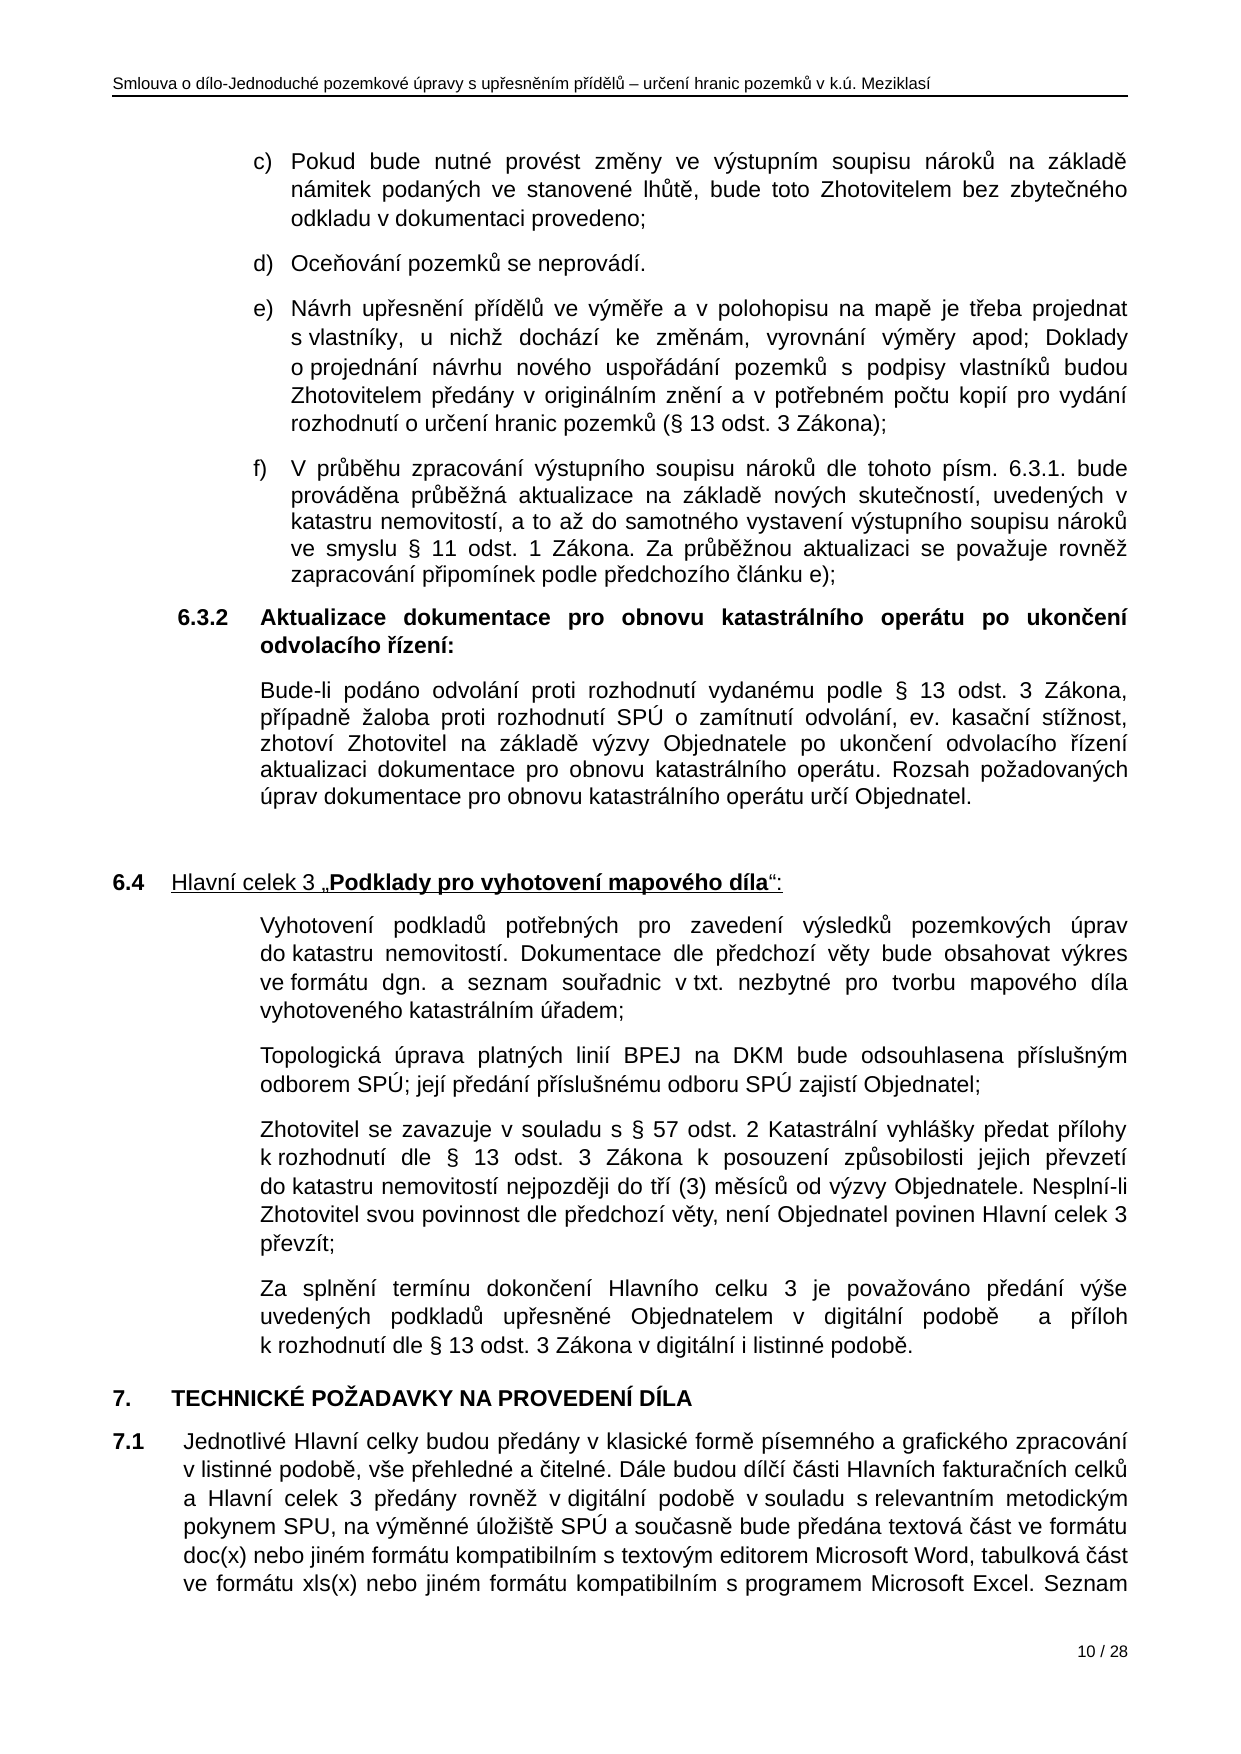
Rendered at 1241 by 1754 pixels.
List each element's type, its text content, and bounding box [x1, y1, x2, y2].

text Zhotovitel se zavazuje v souladu s § 57 odst. 2 Katastrální vyhlášky předat přílohy k rozhodnutí dle § 13 odst. 3 Zákona k posouzení způsobilosti jejich převzetí do katastru nemovitostí nejpozději do tří (3) měsíců od výzvy Objednatele. Nesplní-li Zhotovitel svou povinnost dle předchozí věty, není Objednatel povinen Hlavní celek 3 převzít; [260, 1116, 1128, 1256]
list Bude-li podáno odvolání proti rozhodnutí vydanému podle § 13 odst. 3 Zákona, případně žaloba proti rozhodnutí SPÚ o zamítnutí odvolání, ev. kasační stížnost, zhotoví Zhotovitel na základě výzvy Objednatele po ukončení odvolacího řízení aktualizaci dokumentace pro obnovu katastrálního operátu. Rozsah požadovaných úprav dokumentace pro obnovu katastrálního operátu určí Objednatel. [260, 677, 1128, 809]
list Oceňování pozemků se neprovádí. [253, 250, 1128, 276]
text Topologická úprava platných linií BPEJ na DKM bude odsouhlasena příslušným odborem SPÚ; její předání příslušnému odboru SPÚ zajistí Objednatel; [260, 1042, 1128, 1097]
list Aktualizace dokumentace pro obnovu katastrálního operátu po ukončení odvolacího řízení: [177, 604, 1128, 659]
list V průběhu zpracování výstupního soupisu nároků dle tohoto písm. 6.3.1. bude prováděna průběžná aktualizace na základě nových skutečností, uvedených v katastru nemovitostí, a to až do samotného vystavení výstupního soupisu nároků ve smyslu § 11 odst. 1 Zákona. Za průběžnou aktualizaci se považuje rovněž zapracování připomínek podle předchozího článku e); [253, 455, 1128, 587]
text Za splnění termínu dokončení Hlavního celku 3 je považováno předání výše uvedených podkladů upřesněné Objednatelem v digitální podobě a příloh k rozhodnutí dle § 13 odst. 3 Zákona v digitální i listinné podobě. [260, 1275, 1128, 1358]
list Návrh upřesnění přídělů ve výměře a v polohopisu na mapě je třeba projednat s vlastníky, u nichž dochází ke změnám, vyrovnání výměry apod; Doklady o projednání návrhu nového uspořádání pozemků s podpisy vlastníků budou Zhotovitelem předány v originálním znění a v potřebném počtu kopií pro vydání rozhodnutí o určení hranic pozemků (§ 13 odst. 3 Zákona); [253, 295, 1128, 437]
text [112, 1428, 1128, 1597]
list Pokud bude nutné provést změny ve výstupním soupisu nároků na základě námitek podaných ve stanovené lhůtě, bude toto Zhotovitelem bez zbytečného odkladu v dokumentaci provedeno; [253, 148, 1128, 231]
text Technické požadavky na provedení díla [112, 1385, 1128, 1411]
text Hlavní celek 3 „Podklady pro vyhotovení mapového díla“: [112, 869, 1128, 895]
text Vyhotovení podkladů potřebných pro zavedení výsledků pozemkových úprav do katastru nemovitostí. Dokumentace dle předchozí věty bude obsahovat výkres ve formátu dgn. a seznam souřadnic v txt. nezbytné pro tvorbu mapového díla vyhotoveného katastrálním úřadem; [260, 912, 1128, 1023]
